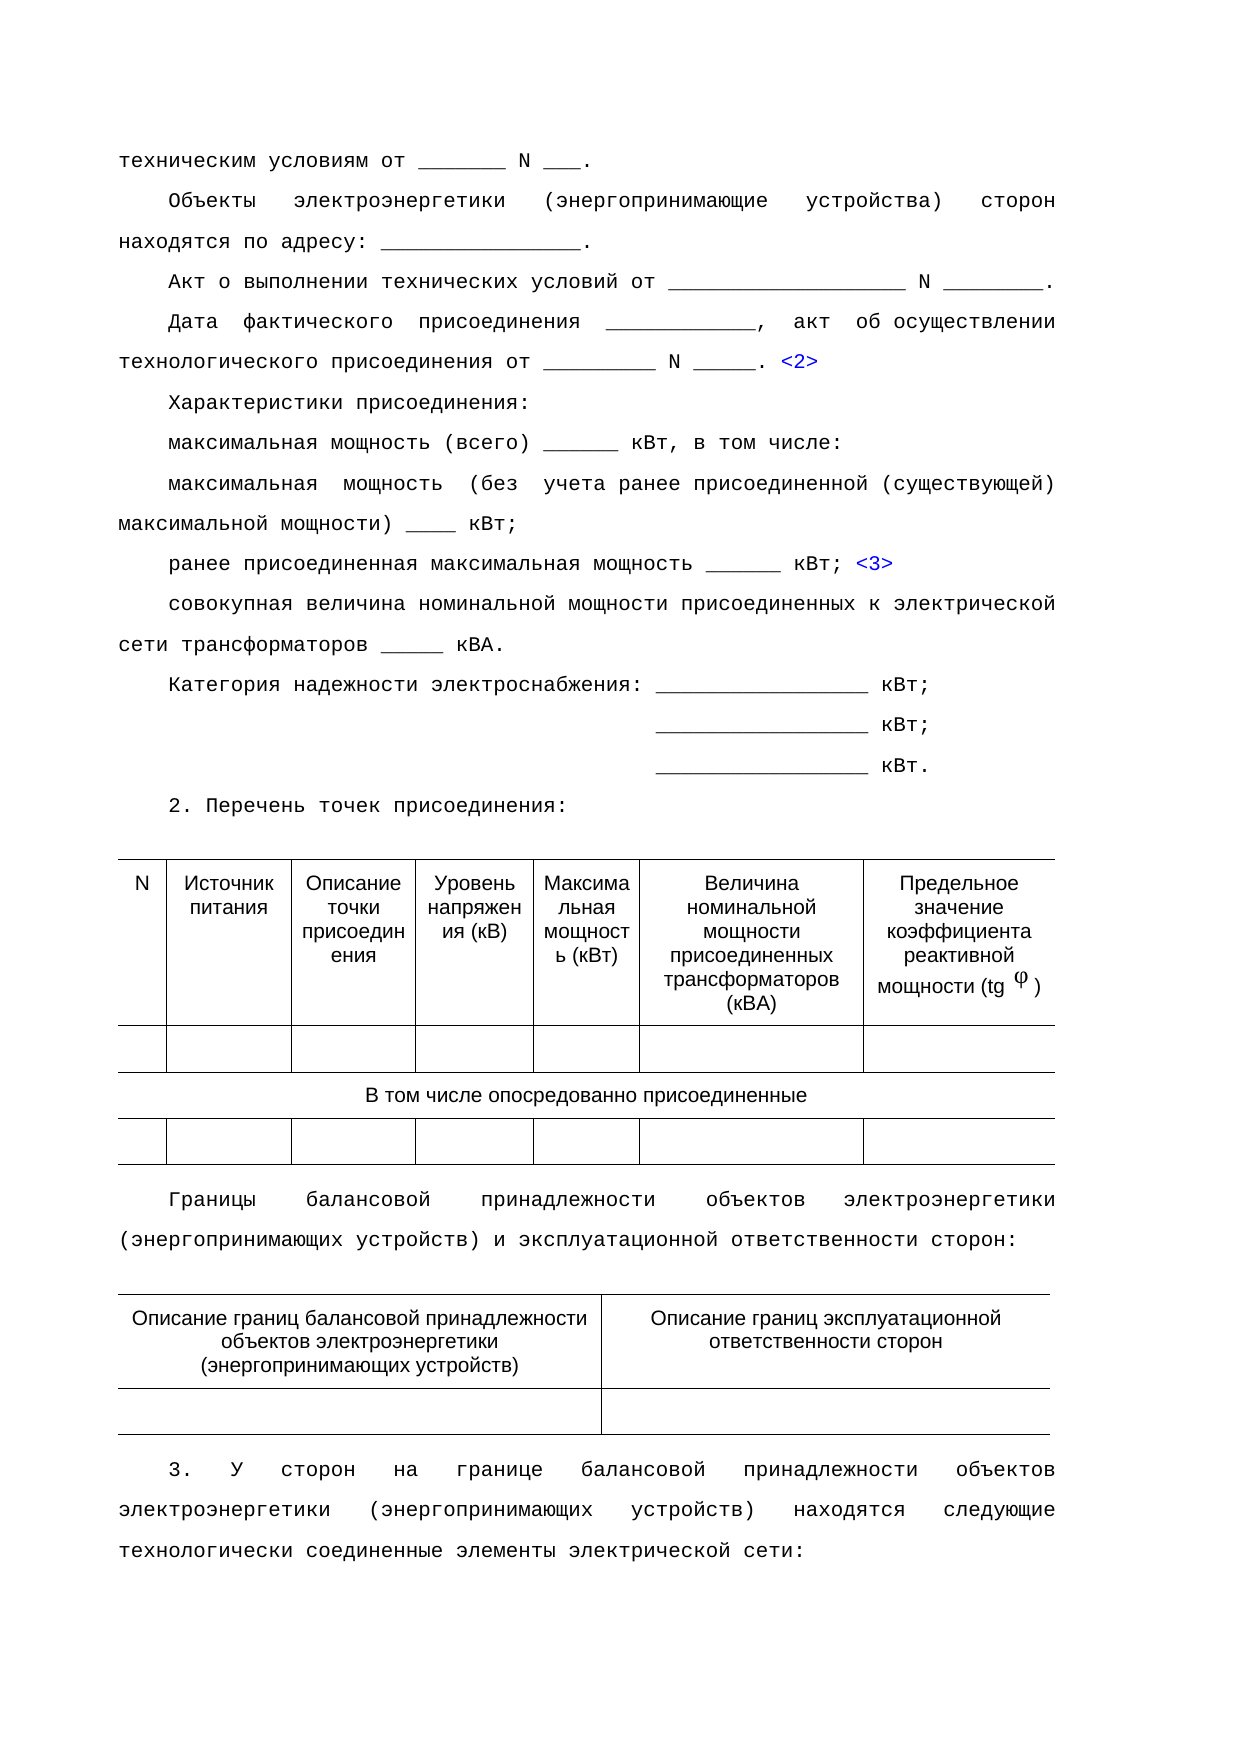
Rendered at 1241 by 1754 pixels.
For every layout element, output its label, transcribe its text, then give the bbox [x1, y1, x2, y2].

table_cell [416, 1026, 533, 1072]
table_cell [118, 1119, 166, 1164]
table_cell [292, 1119, 415, 1164]
text сети трансформаторов _____ кВА. [118, 634, 1181, 657]
table_header Описание точки присоединения [292, 860, 415, 1025]
text совокупная величина номинальной мощности присоединенных к электрической [118, 593, 1181, 617]
text электроэнергетики (энергопринимающих устройств) находятся следующие [118, 1499, 1181, 1523]
table_header Уровень напряжения (кВ) [416, 860, 533, 1025]
text Объекты электроэнергетики (энергопринимающие устройства) сторон [118, 190, 1181, 214]
text 2. Перечень точек присоединения: [118, 795, 1181, 819]
text _________________ кВт. [118, 755, 1181, 778]
table_header Максимальная мощность (кВт) [534, 860, 639, 1025]
table_header Величина номинальной мощности присоединенных трансформаторов (кВА) [640, 860, 863, 1025]
text Дата фактического присоединения ____________, акт об осуществлении [118, 311, 1181, 335]
table_header N [118, 860, 166, 1025]
text ранее присоединенная максимальная мощность ______ кВт; <3> [118, 553, 1181, 577]
text максимальная мощность (всего) ______ кВт, в том числе: [118, 432, 1181, 456]
table_cell [118, 1026, 166, 1072]
table_header Описание границ балансовой принадлежности объектов электроэнергетики (энергопринимающих устройств) [118, 1295, 601, 1388]
text 3. У сторон на границе балансовой принадлежности объектов [118, 1459, 1181, 1483]
table_cell В том числе опосредованно присоединенные [118, 1073, 1054, 1118]
text Границы балансовой принадлежности объектов электроэнергетики [118, 1189, 1181, 1213]
table_cell [416, 1119, 533, 1164]
table_cell [118, 1389, 601, 1434]
text максимальной мощности) ____ кВт; [118, 513, 1181, 536]
text (энергопринимающих устройств) и эксплуатационной ответственности сторон: [118, 1229, 1181, 1253]
text _________________ кВт; [118, 714, 1181, 738]
text техническим условиям от _______ N ___. [118, 150, 1181, 174]
table_cell [167, 1026, 291, 1072]
table_cell [534, 1026, 639, 1072]
table_cell [640, 1119, 863, 1164]
text Категория надежности электроснабжения: _________________ кВт; [118, 674, 1181, 698]
table_cell [167, 1119, 291, 1164]
text находятся по адресу: ________________. [118, 231, 1181, 254]
table_cell [534, 1119, 639, 1164]
text максимальная мощность (без учета ранее присоединенной (существующей) [118, 472, 1181, 496]
table_cell [292, 1026, 415, 1072]
table_header Источник питания [167, 860, 291, 1025]
text технологического присоединения от _________ N _____. <2> [118, 352, 1181, 375]
table_cell [602, 1389, 1050, 1434]
table_cell [640, 1026, 863, 1072]
table_header Описание границ эксплуатационной ответственности сторон [602, 1295, 1050, 1388]
table_cell [864, 1119, 1054, 1164]
text технологически соединенные элементы электрической сети: [118, 1540, 1181, 1563]
text Характеристики присоединения: [118, 392, 1181, 416]
table_cell [864, 1026, 1054, 1072]
text Акт о выполнении технических условий от ___________________ N ________. [118, 271, 1181, 294]
table_header Предельное значение коэффициента реактивной мощности (tg ) [864, 860, 1054, 1025]
